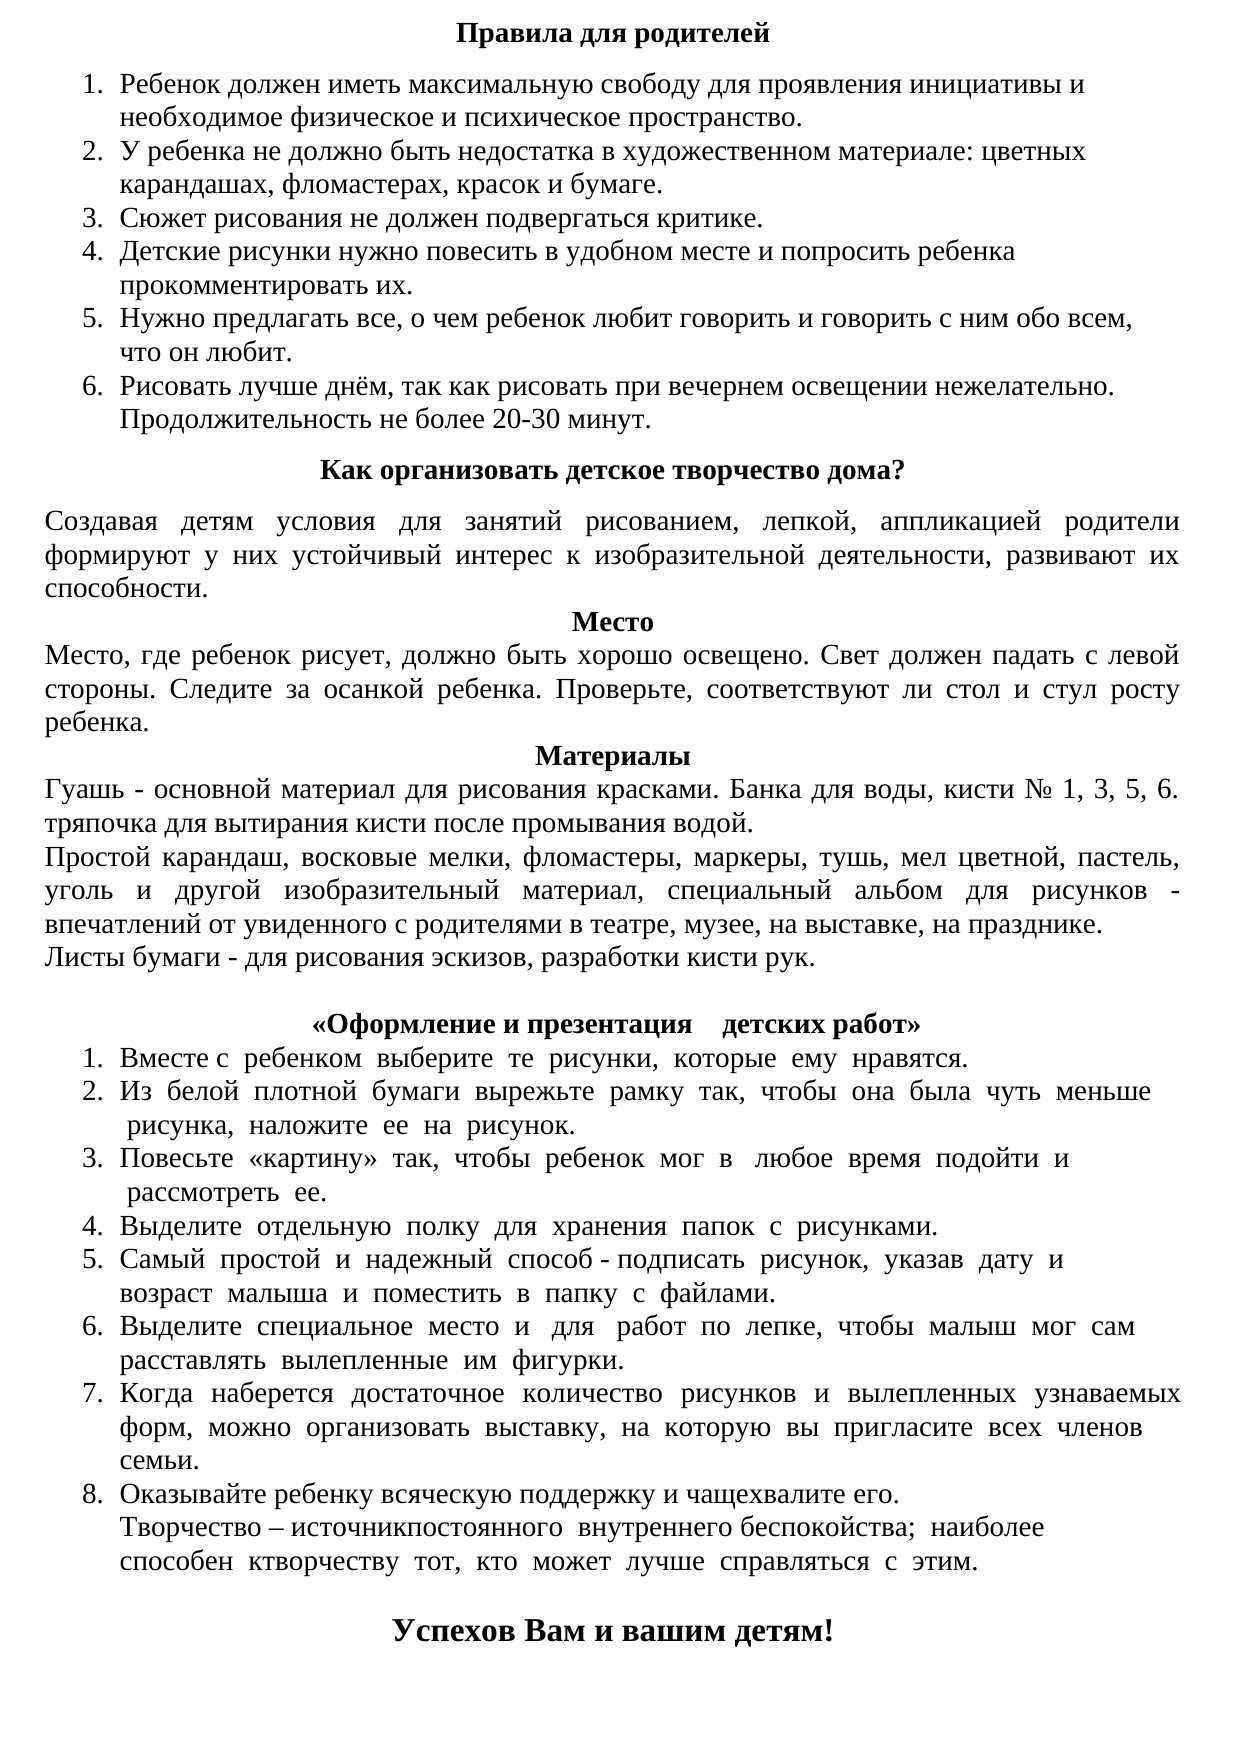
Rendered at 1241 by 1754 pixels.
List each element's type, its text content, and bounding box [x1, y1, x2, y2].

list способен ктворчеству тот, кто может лучше справляться с этим. [119, 1543, 1181, 1577]
text Место, где ребенок рисует, должно быть хорошо освещено. Свет должен падать с левой стороны. Следите за осанкой ребенка. Проверьте, соответствуют ли стол и стул росту ребенка. [44, 637, 1181, 738]
text Как организовать детское творчество дома? [44, 452, 1181, 486]
list Нужно предлагать все, о чем ребенок любит говорить и говорить с ним обо всем, что он любит. [82, 301, 1181, 368]
list Из белой плотной бумаги вырежьте рамку так, чтобы она была чуть меньше [82, 1073, 1181, 1107]
text Материалы [44, 738, 1181, 772]
list Выделите отдельную полку для хранения папок с рисунками. [82, 1208, 1181, 1241]
list Когда наберется достаточное количество рисунков и вылепленных узнаваемых форм, можно организовать выставку, на которую вы пригласите всех членов [82, 1375, 1181, 1442]
text «Оформление и презентация детских работ» [44, 1006, 1181, 1040]
list Сюжет рисования не должен подвергаться критике. [82, 200, 1181, 233]
list рисунка, наложите ее на рисунок. [119, 1107, 1181, 1141]
list Рисовать лучше днём, так как рисовать при вечернем освещении нежелательно. Продолжительность не более 20-30 минут. [82, 368, 1181, 435]
list расставлять вылепленные им фигурки. [119, 1342, 1181, 1375]
list рассмотреть ее. [119, 1174, 1181, 1208]
list У ребенка не должно быть недостатка в художественном материале: цветных карандашах, фломастерах, красок и бумаге. [82, 133, 1181, 200]
list Творчество – источникпостоянного внутреннего беспокойства; наиболее [119, 1509, 1181, 1543]
text Гуашь - основной материал для рисования красками. Банка для воды, кисти № 1, 3, 5, 6. тряпочка для вытирания кисти после промывания водой. [44, 772, 1181, 839]
text Успехов Вам и вашим детям! [44, 1610, 1181, 1648]
list Вместе с ребенком выберите те рисунки, которые ему нравятся. [82, 1040, 1181, 1073]
text Место [44, 604, 1181, 637]
text Листы бумаги - для рисования эскизов, разработки кисти рук. [44, 939, 1181, 973]
text Простой карандаш, восковые мелки, фломастеры, маркеры, тушь, мел цветной, пастель, уголь и другой изобразительный материал, специальный альбом для рисунков - впечатлений от увиденного с родителями в театре, музее, на выставке, на празднике. [44, 839, 1181, 939]
list Самый простой и надежный способ - подписать рисунок, указав дату и [82, 1241, 1181, 1275]
list Детские рисунки нужно повесить в удобном месте и попросить ребенка прокомментировать их. [82, 233, 1181, 301]
list возраст малыша и поместить в папку с файлами. [119, 1275, 1181, 1308]
list Ребенок должен иметь максимальную свободу для проявления инициативы и необходимое физическое и психическое пространство. [82, 66, 1181, 133]
list Оказывайте ребенку всяческую поддержку и чащехвалите его. [82, 1476, 1181, 1509]
list Повесьте «картину» так, чтобы ребенок мог в любое время подойти и [82, 1141, 1181, 1174]
text Создавая детям условия для занятий рисованием, лепкой, аппликацией родители формируют у них устойчивый интерес к изобразительной деятельности, развивают их способности. [44, 503, 1181, 604]
list Выделите специальное место и для работ по лепке, чтобы малыш мог сам [82, 1308, 1181, 1342]
list семьи. [119, 1442, 1181, 1476]
text Правила для родителей [44, 15, 1181, 48]
